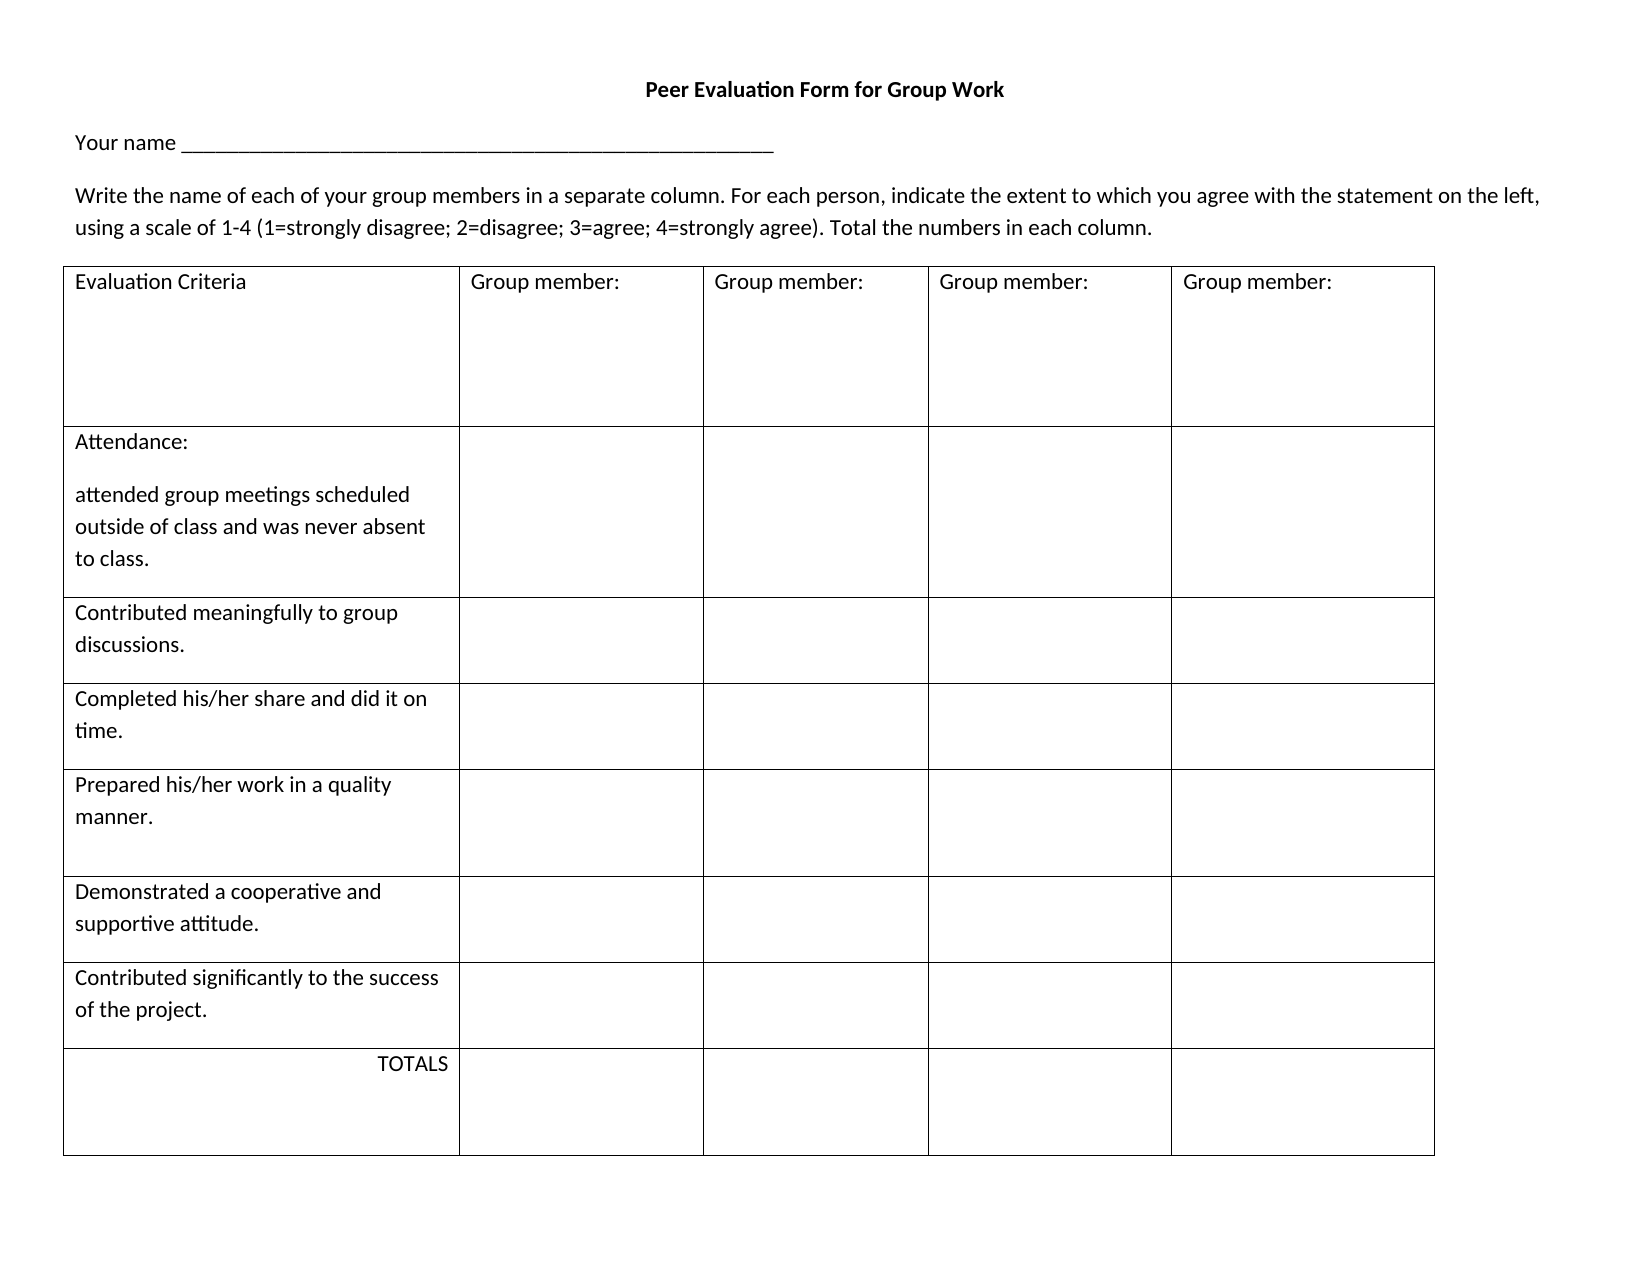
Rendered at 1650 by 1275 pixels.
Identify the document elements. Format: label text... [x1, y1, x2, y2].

table_cell [704, 1049, 928, 1154]
table_header Evaluation Criteria [64, 267, 459, 426]
table_cell [704, 963, 928, 1048]
table_cell Demonstrated a cooperative and supportive attitude. [64, 877, 459, 962]
table_cell [460, 877, 703, 962]
table_cell [929, 427, 1171, 597]
table_cell Completed his/her share and did it on time. [64, 684, 459, 769]
table_cell [929, 1049, 1171, 1154]
table_cell [929, 684, 1171, 769]
table_cell [460, 770, 703, 876]
table_cell [1172, 1049, 1434, 1154]
table_cell [704, 427, 928, 597]
table_cell [704, 684, 928, 769]
text Peer Evaluation Form for Group Work [75, 75, 1575, 103]
table_cell [1172, 684, 1434, 769]
table_cell [1172, 877, 1434, 962]
table_cell Contributed meaningfully to group discussions. [64, 598, 459, 683]
table_cell [1172, 770, 1434, 876]
table_cell [460, 427, 703, 597]
text Write the name of each of your group members in a separate column. For each person, indicate the extent to which you agree with the statement on the left, using a scale of 1-4 (1=strongly disagree; 2=disagree; 3=agree; 4=strongly agree). Total the numbers in each column. [75, 181, 1575, 241]
text Your name ____________________________________________________ [75, 128, 1575, 156]
table_header Group member: [704, 267, 928, 426]
table_header Group member: [1172, 267, 1434, 426]
table_cell [1172, 427, 1434, 597]
table_cell [704, 877, 928, 962]
table_cell [1172, 598, 1434, 683]
table_cell [929, 877, 1171, 962]
table_cell [460, 963, 703, 1048]
table_cell [460, 684, 703, 769]
table_cell [460, 598, 703, 683]
table_cell [704, 598, 928, 683]
table_cell Attendance: attended group meetings scheduled outside of class and was never absent to class. [64, 427, 459, 597]
table_cell [929, 598, 1171, 683]
table_cell [929, 770, 1171, 876]
table_cell Prepared his/her work in a quality manner. [64, 770, 459, 876]
table_cell [929, 963, 1171, 1048]
table_cell Contributed significantly to the success of the project. [64, 963, 459, 1048]
table_cell [1172, 963, 1434, 1048]
table_cell [704, 770, 928, 876]
table_cell [460, 1049, 703, 1154]
table_header Group member: [929, 267, 1171, 426]
table_header Group member: [460, 267, 703, 426]
table_cell TOTALS [64, 1049, 459, 1154]
